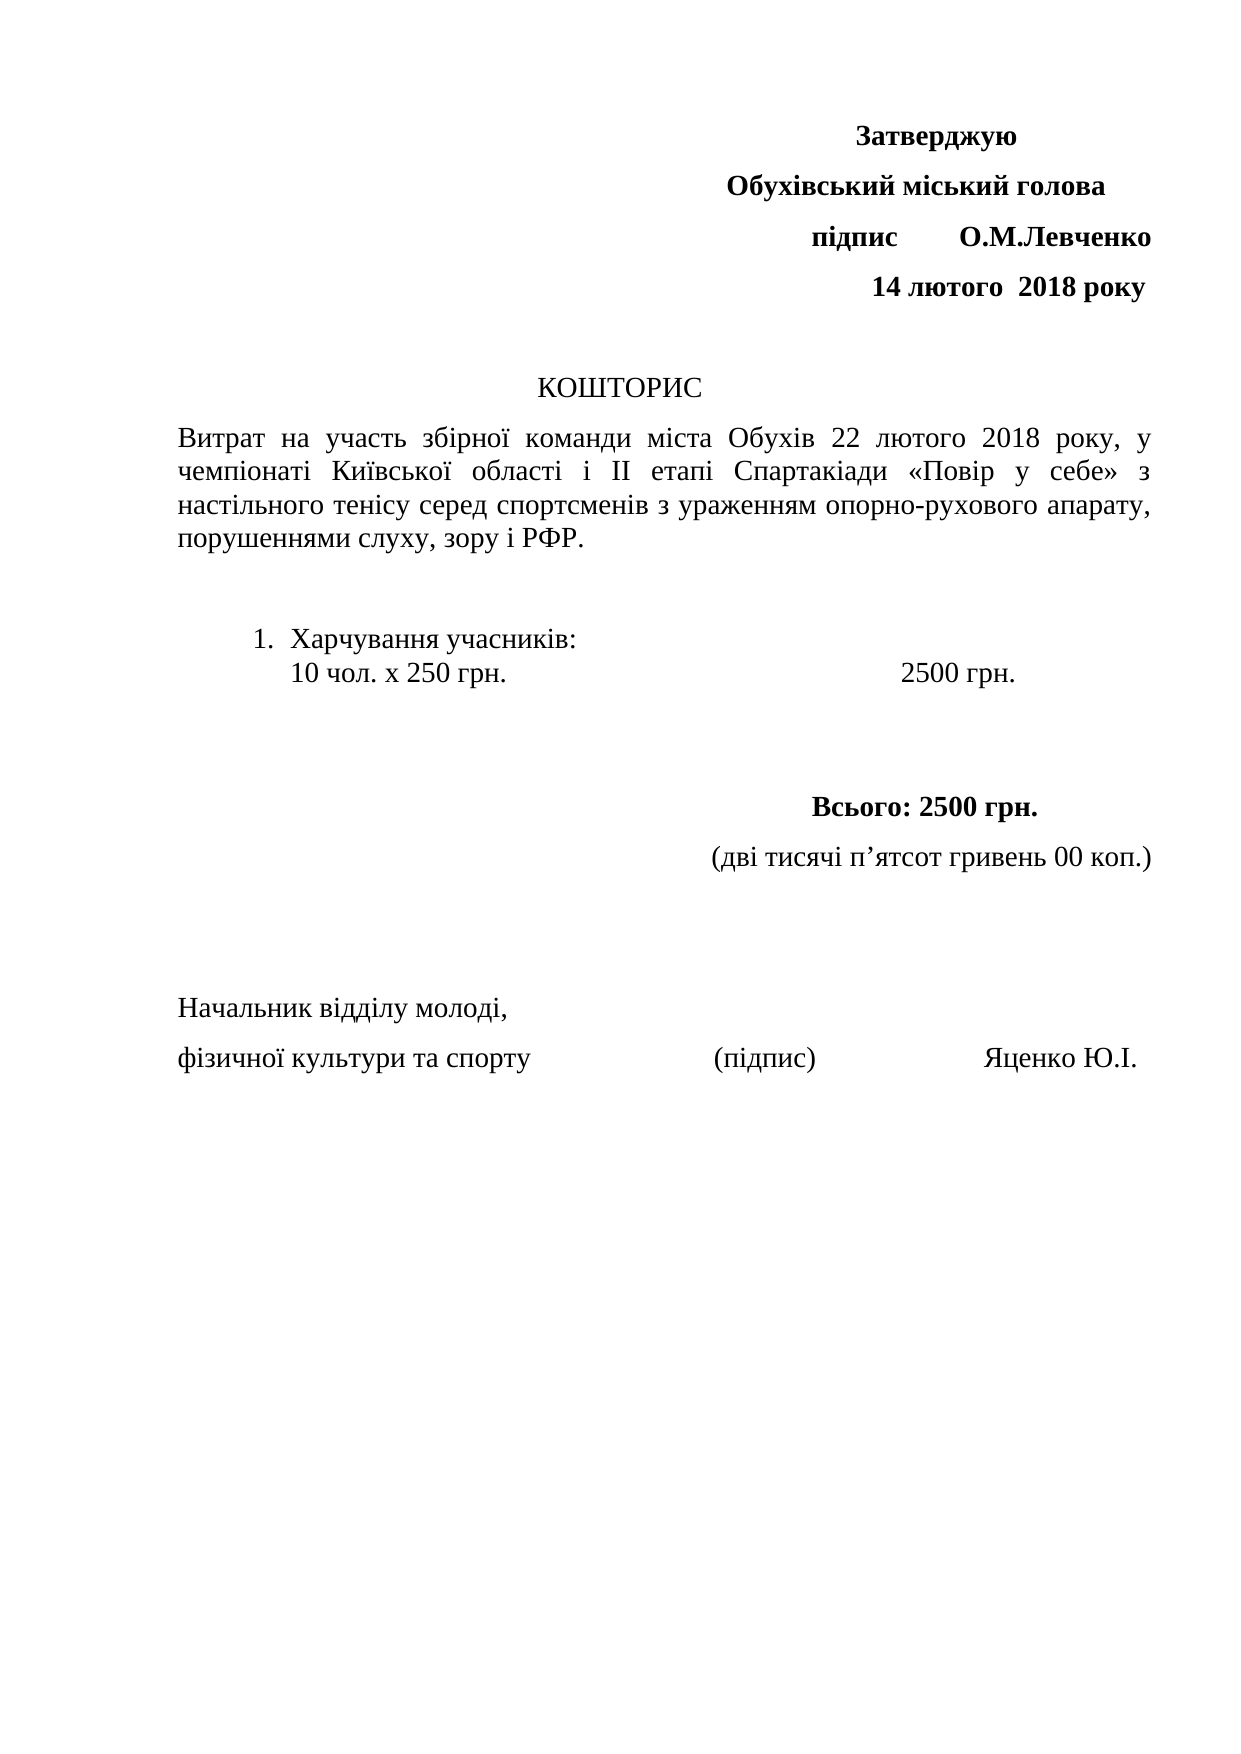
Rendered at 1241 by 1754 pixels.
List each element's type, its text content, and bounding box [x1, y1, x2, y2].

text фізичної культури та спорту (підпис) Яценко Ю.І. [177, 1041, 1152, 1074]
text Витрат на участь збірної команди міста Обухів 22 лютого 2018 року, у чемпіонаті Київської області і ІІ етапі Спартакіади «Повір у себе» з настільного тенісу серед спортсменів з ураженням опорно-рухового апарату, порушеннями слуху, зору і РФР. [177, 420, 1152, 554]
text Обухівський міський голова [177, 168, 1152, 202]
text 10 чол. х 250 грн. 2500 грн. [290, 655, 1152, 688]
text Всього: 2500 грн. [177, 789, 1152, 822]
text підпис О.М.Левченко [177, 219, 1152, 252]
text 14 лютого 2018 року [177, 269, 1152, 303]
text (дві тисячі п’ятсот гривень 00 коп.) [177, 839, 1152, 873]
text КОШТОРИС [177, 370, 1152, 403]
text Затверджую [177, 118, 1152, 152]
text Начальник відділу молоді, [177, 990, 1152, 1024]
list Харчування учасників: [252, 621, 1152, 655]
